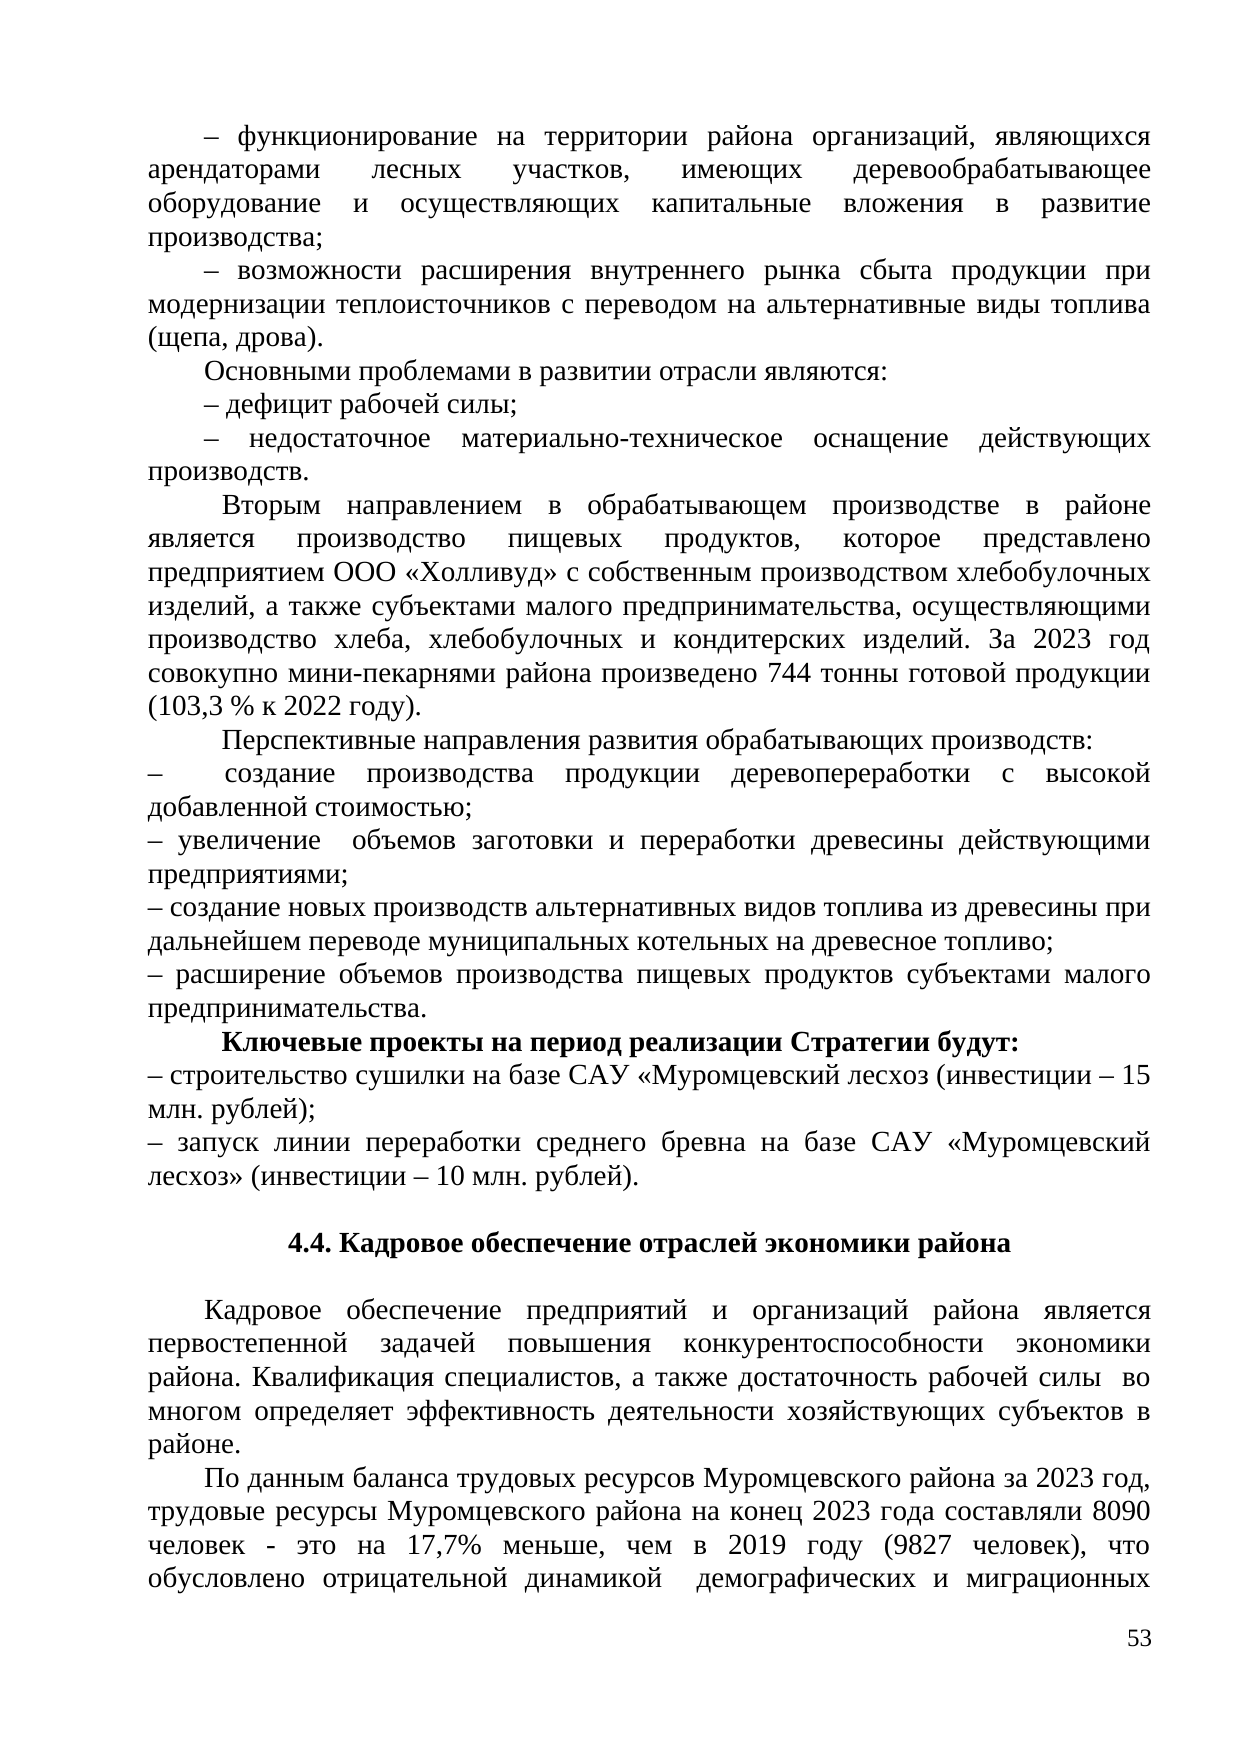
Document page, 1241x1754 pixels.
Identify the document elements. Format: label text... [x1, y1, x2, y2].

text Перспективные направления развития обрабатывающих производств: [148, 722, 1152, 755]
text – создание новых производств альтернативных видов топлива из древесины при дальнейшем переводе муниципальных котельных на древесное топливо; [148, 889, 1152, 957]
text – возможности расширения внутреннего рынка сбыта продукции при модернизации теплоисточников с переводом на альтернативные виды топлива (щепа, дрова). [148, 252, 1152, 353]
text – создание производства продукции деревопереработки с высокой добавленной стоимостью; [148, 755, 1152, 822]
title 4.4. Кадровое обеспечение отраслей экономики района [148, 1225, 1152, 1258]
text Кадровое обеспечение предприятий и организаций района является первостепенной задачей повышения конкурентоспособности экономики района. Квалификация специалистов, а также достаточность рабочей силы во многом определяет эффективность деятельности хозяйствующих субъектов в районе. [148, 1292, 1152, 1460]
text – строительство сушилки на базе САУ «Муромцевский лесхоз (инвестиции – 15 млн. рублей); [148, 1057, 1152, 1124]
text – дефицит рабочей силы; [148, 386, 1152, 420]
text Вторым направлением в обрабатывающем производстве в районе является производство пищевых продуктов, которое представлено предприятием ООО «Холливуд» с собственным производством хлебобулочных изделий, а также субъектами малого предпринимательства, осуществляющими производство хлеба, хлебобулочных и кондитерских изделий. За 2023 год совокупно мини-пекарнями района произведено 744 тонны готовой продукции (103,3 % к 2022 году). [148, 487, 1152, 722]
text Основными проблемами в развитии отрасли являются: [148, 353, 1152, 386]
text Ключевые проекты на период реализации Стратегии будут: [148, 1024, 1152, 1057]
text – увеличение объемов заготовки и переработки древесины действующими предприятиями; [148, 822, 1152, 889]
text – недостаточное материально-техническое оснащение действующих производств. [148, 420, 1152, 487]
text – функционирование на территории района организаций, являющихся арендаторами лесных участков, имеющих деревообрабатывающее оборудование и осуществляющих капитальные вложения в развитие производства; [148, 118, 1152, 252]
text – запуск линии переработки среднего бревна на базе САУ «Муромцевский лесхоз» (инвестиции – 10 млн. рублей). [148, 1124, 1152, 1191]
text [148, 1460, 1152, 1594]
text – расширение объемов производства пищевых продуктов субъектами малого предпринимательства. [148, 957, 1152, 1024]
